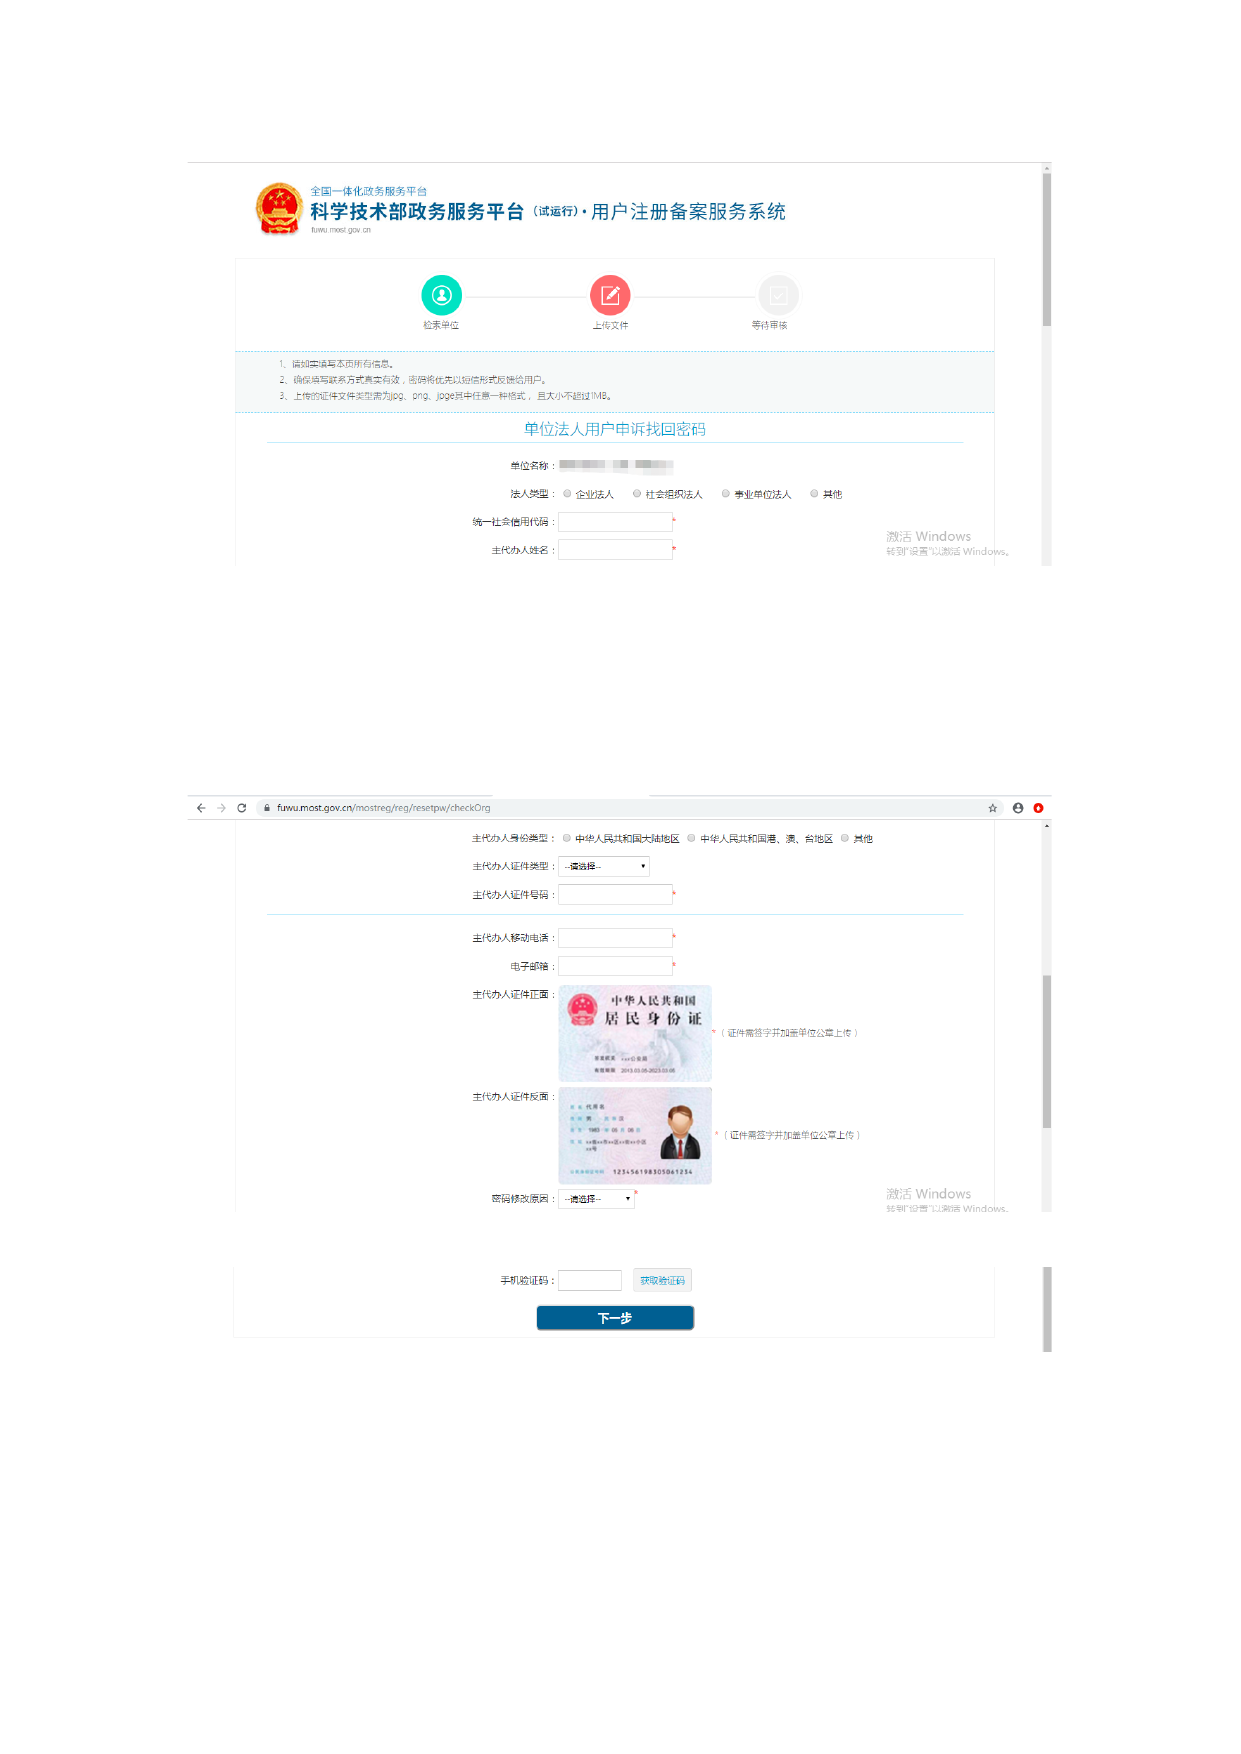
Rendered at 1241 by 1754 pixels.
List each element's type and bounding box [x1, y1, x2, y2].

picture [187, 162, 1052, 566]
picture [187, 795, 1052, 1212]
picture [187, 1267, 1052, 1352]
